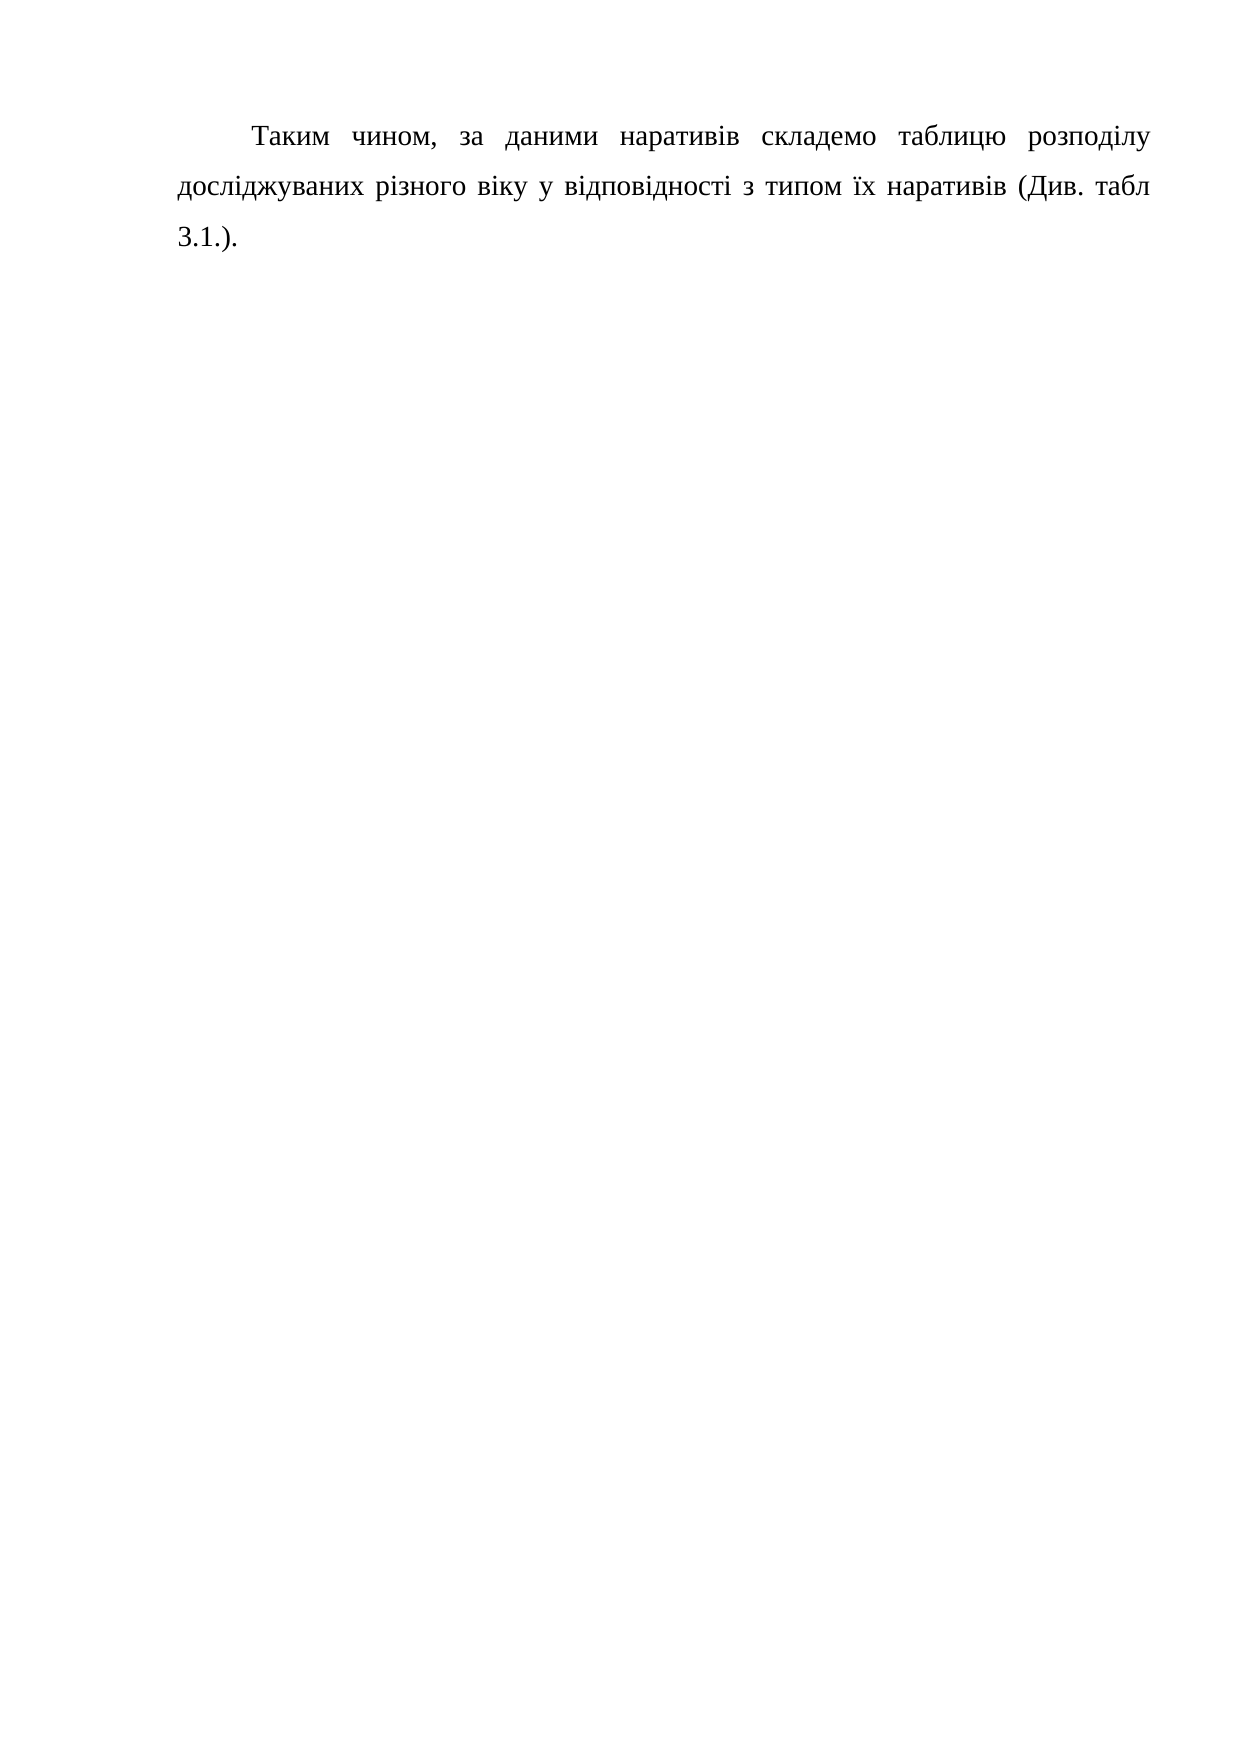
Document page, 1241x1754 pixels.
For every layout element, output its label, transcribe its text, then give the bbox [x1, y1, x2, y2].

text Таким чином, за даними наративів складемо таблицю розподілу досліджуваних різного віку у відповідності з типом їх наративів (Див. табл 3.1.). [177, 118, 1152, 252]
